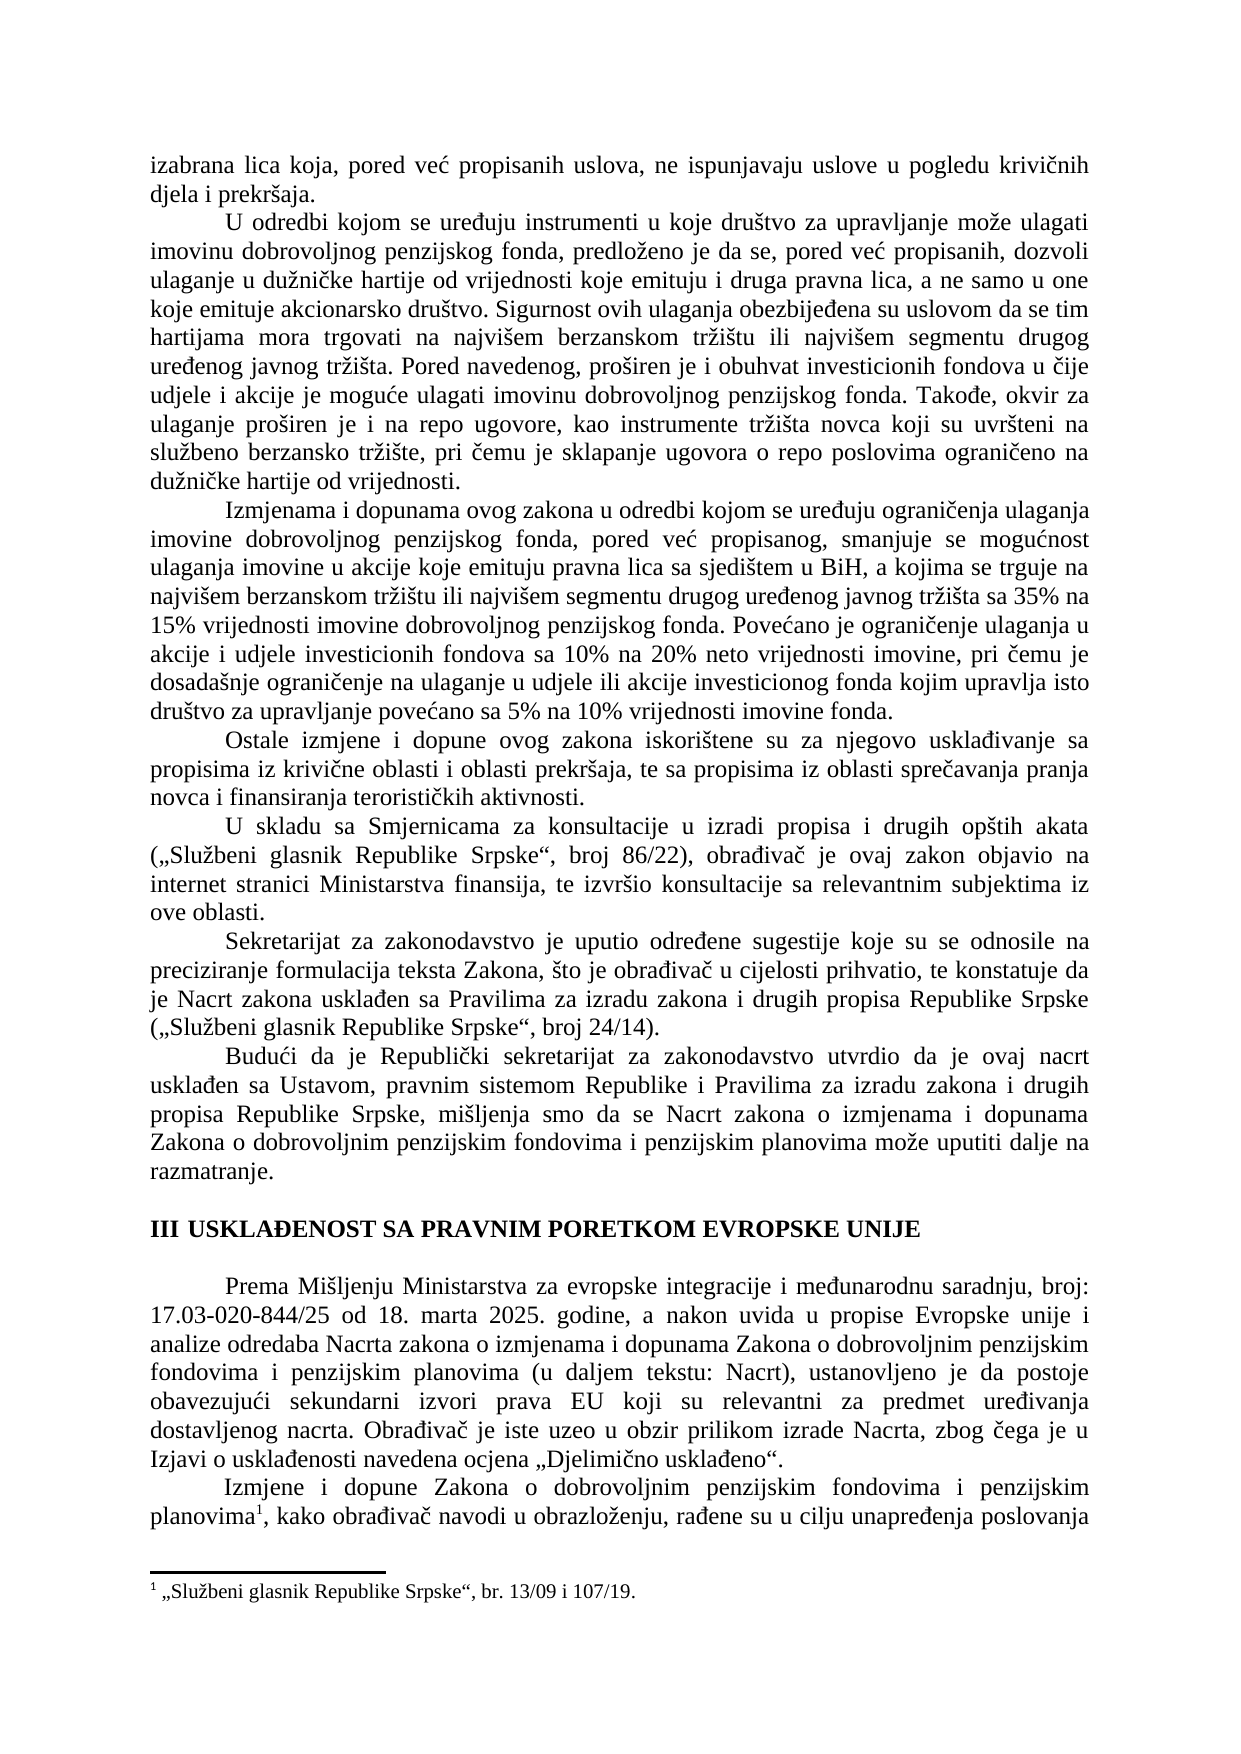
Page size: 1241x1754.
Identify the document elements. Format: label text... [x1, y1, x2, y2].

text Budući da je Republički sekretarijat za zakonodavstvo utvrdio da je ovaj nacrt usklađen sa Ustavom, pravnim sistemom Republike i Pravilima za izradu zakona i drugih propisa Republike Srpske, mišljenja smo da se Nacrt zakona o izmjenama i dopunama Zakona o dobrovoljnim penzijskim fondovima i penzijskim planovima može uputiti dalje na razmatranje. [150, 1041, 1090, 1185]
text Izmjenama i dopunama ovog zakona u odredbi kojom se uređuju ograničenja ulaganja imovine dobrovoljnog penzijskog fonda, pored već propisanog, smanjuje se mogućnost ulaganja imovine u akcije koje emituju pravna lica sa sjedištem u BiH, a kojima se trguje na najvišem berzanskom tržištu ili najvišem segmentu drugog uređenog javnog tržišta sa 35% na 15% vrijednosti imovine dobrovoljnog penzijskog fonda. Povećano je ograničenje ulaganja u akcije i udjele investicionih fondova sa 10% na 20% neto vrijednosti imovine, pri čemu je dosadašnje ograničenje na ulaganje u udjele ili akcije investicionog fonda kojim upravlja isto društvo za upravljanje povećano sa 5% na 10% vrijednosti imovine fonda. [150, 495, 1090, 725]
text Ostale izmjene i dopune ovog zakona iskorištene su za njegovo usklađivanje sa propisima iz krivične oblasti i oblasti prekršaja, te sa propisima iz oblasti sprečavanja pranja novca i finansiranja terorističkih aktivnosti. [150, 725, 1090, 811]
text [150, 1472, 1090, 1530]
text Sekretarijat za zakonodavstvo je uputio određene sugestije koje su se odnosile na preciziranje formulacija teksta Zakona, što je obrađivač u cijelosti prihvatio, te konstatuje da je Nacrt zakona usklađen sa Pravilima za izradu zakona i drugih propisa Republike Srpske („Službeni glasnik Republike Srpske“, broj 24/14). [150, 926, 1090, 1041]
text U skladu sa Smjernicama za konsultacije u izradi propisa i drugih opštih akata („Službeni glasnik Republike Srpske“, broj 86/22), obrađivač je ovaj zakon objavio na internet stranici Ministarstva finansija, te izvršio konsultacije sa relevantnim subjektima iz ove oblasti. [150, 811, 1090, 926]
text U odredbi kojom se uređuju instrumenti u koje društvo za upravljanje može ulagati imovinu dobrovoljnog penzijskog fonda, predloženo je da se, pored već propisanih, dozvoli ulaganje u dužničke hartije od vrijednosti koje emituju i druga pravna lica, a ne samo u one koje emituje akcionarsko društvo. Sigurnost ovih ulaganja obezbijeđena su uslovom da se tim hartijama mora trgovati na najvišem berzanskom tržištu ili najvišem segmentu drugog uređenog javnog tržišta. Pored navedenog, proširen je i obuhvat investicionih fondova u čije udjele i akcije je moguće ulagati imovinu dobrovoljnog penzijskog fonda. Takođe, okvir za ulaganje proširen je i na repo ugovore, kao instrumente tržišta novca koji su uvršteni na službeno berzansko tržište, pri čemu je sklapanje ugovora o repo poslovima ograničeno na dužničke hartije od vrijednosti. [150, 207, 1090, 495]
text III USKLAĐENOST SA PRAVNIM PORETKOM EVROPSKE UNIJE [150, 1214, 1090, 1242]
text Prema Mišljenju Ministarstva za evropske integracije i međunarodnu saradnju, broj: 17.03-020-844/25 od 18. marta 2025. godine, a nakon uvida u propise Evropske unije i analize odredaba Nacrta zakona o izmjenama i dopunama Zakona o dobrovoljnim penzijskim fondovima i penzijskim planovima (u daljem tekstu: Nacrt), ustanovljeno je da postoje obavezujući sekundarni izvori prava EU koji su relevantni za predmet uređivanja dostavljenog nacrta. Obrađivač je iste uzeo u obzir prilikom izrade Nacrta, zbog čega je u Izjavi o usklađenosti navedena ocjena „Djelimično usklađeno“. [150, 1271, 1090, 1472]
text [150, 150, 1090, 207]
